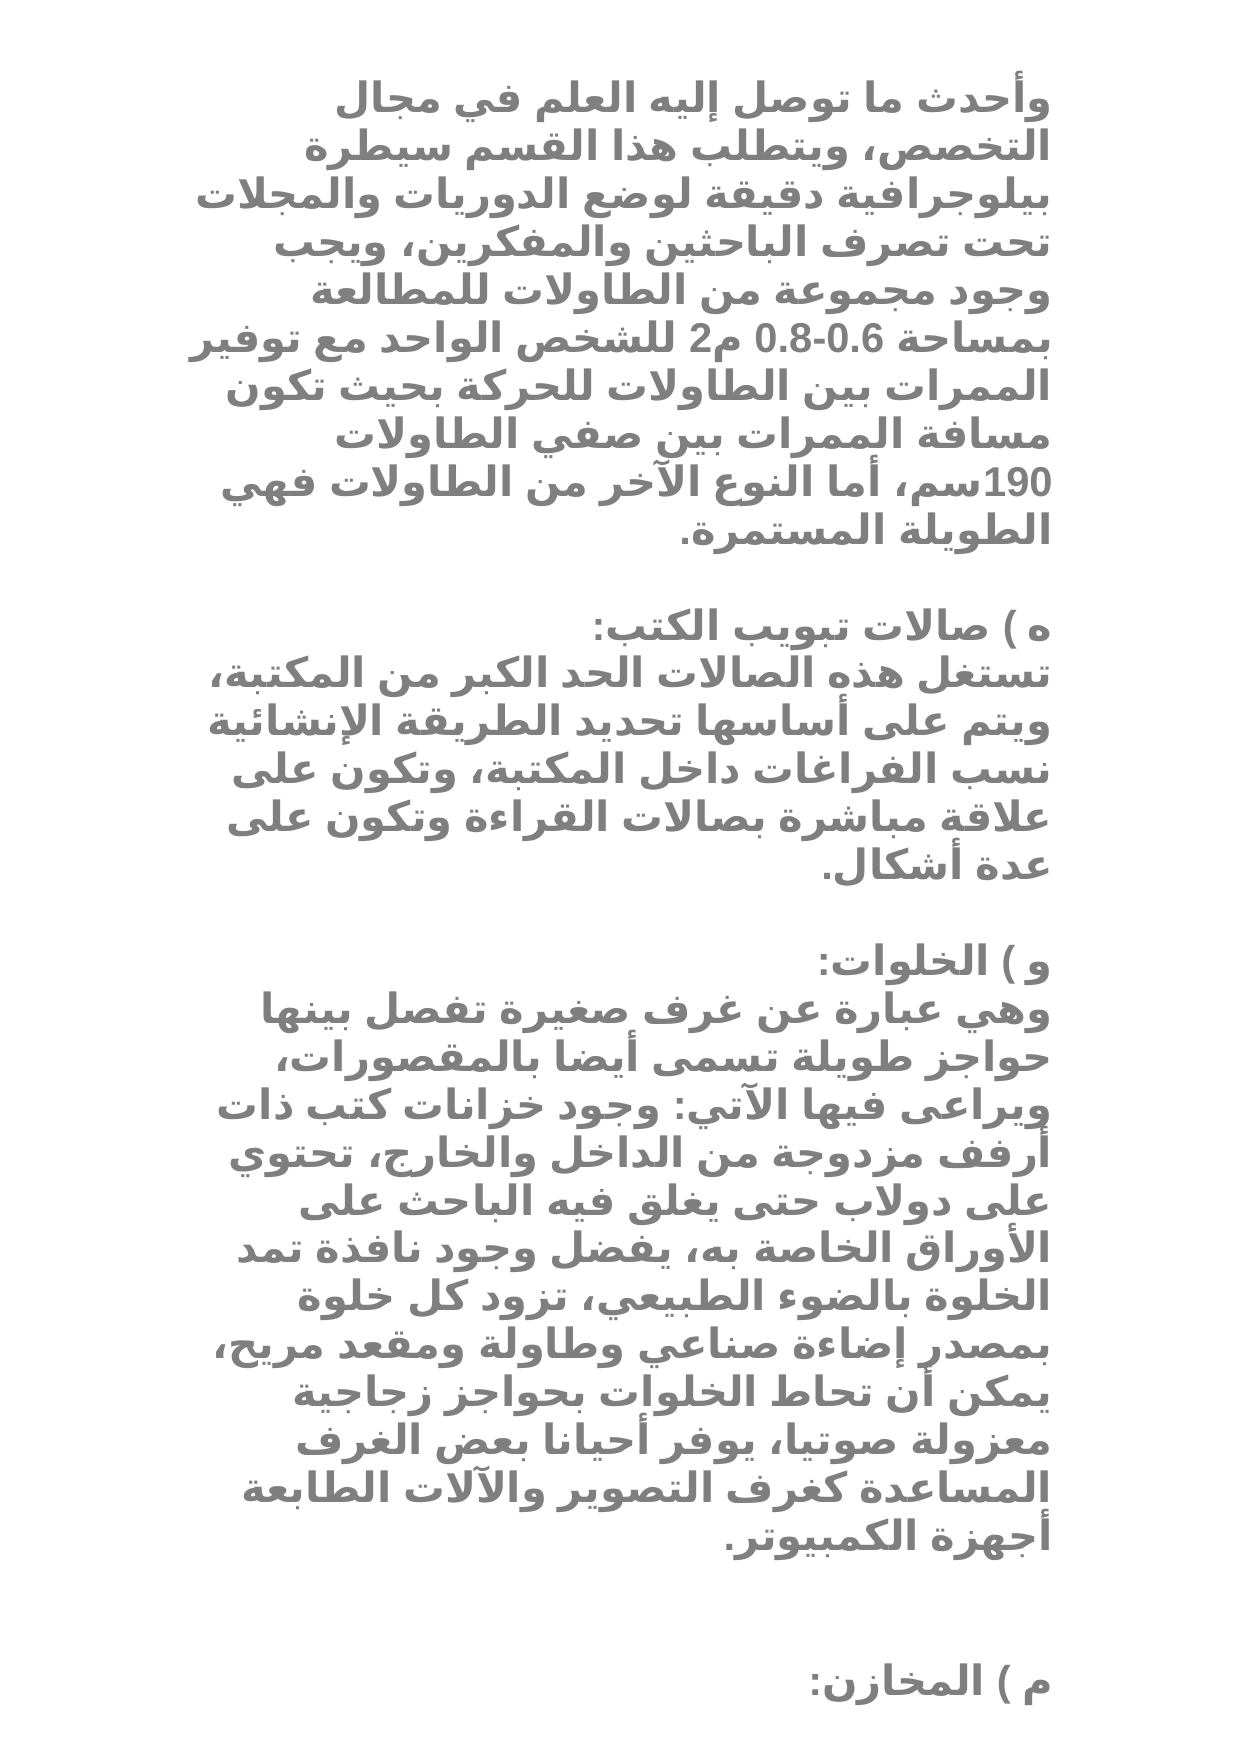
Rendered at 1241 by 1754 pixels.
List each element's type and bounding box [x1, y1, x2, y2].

text [187, 74, 1053, 1587]
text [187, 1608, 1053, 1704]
